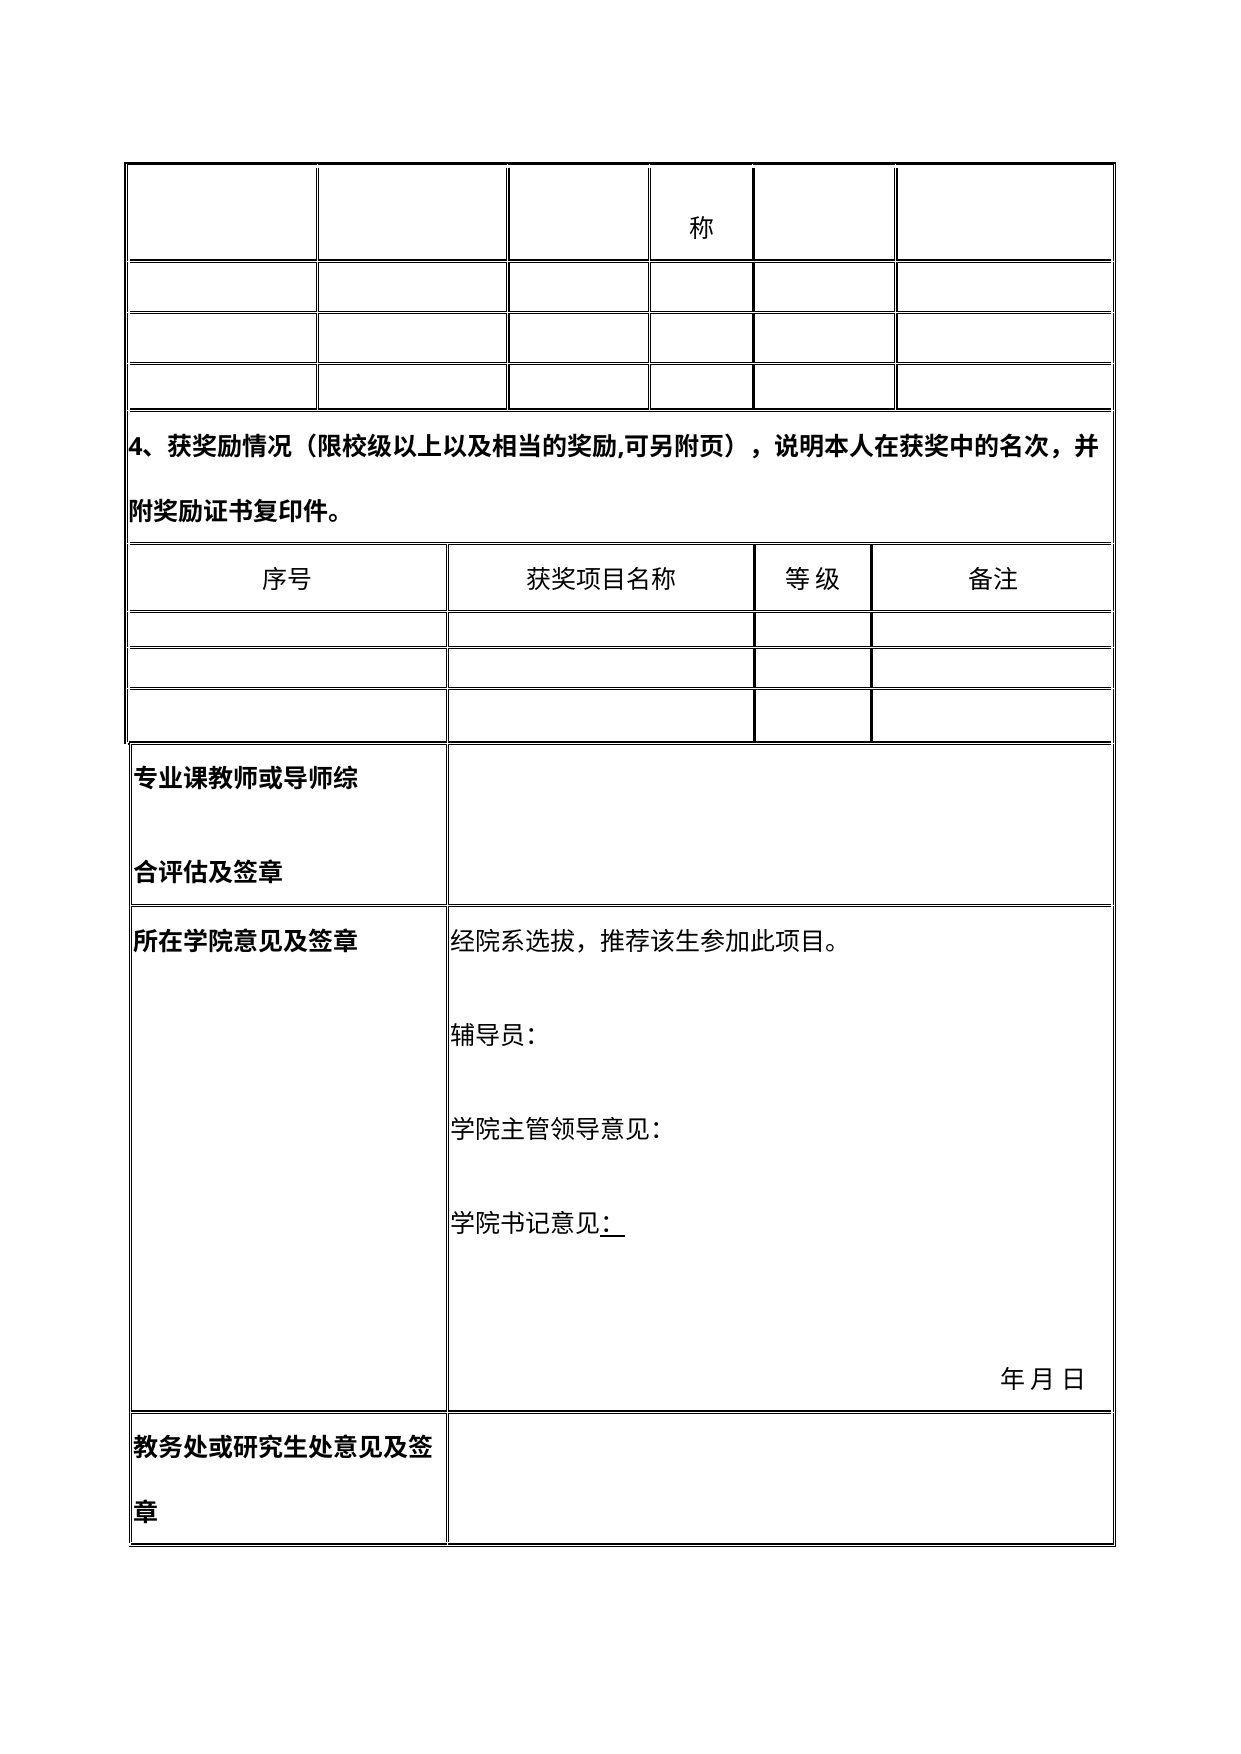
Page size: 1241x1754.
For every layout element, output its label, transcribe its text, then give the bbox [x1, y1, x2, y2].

table_cell [449, 741, 1113, 903]
table_cell 序号 [128, 165, 317, 259]
table_cell [755, 314, 894, 361]
table_cell [449, 690, 753, 741]
table_cell 出版社或 期刊名称 [650, 164, 753, 259]
table_cell [898, 361, 1113, 408]
table_cell [651, 314, 752, 361]
table_cell [126, 311, 317, 361]
table_cell 获奖项目名称 [449, 545, 753, 610]
table_cell [896, 311, 1114, 361]
table_cell 论文、著作名称 [318, 164, 508, 259]
table_cell [449, 613, 753, 646]
table_cell 备注 [871, 542, 1114, 610]
table_cell [755, 365, 894, 408]
table_cell [126, 646, 448, 686]
table_cell [755, 263, 894, 311]
table_cell [126, 610, 448, 646]
table_cell [651, 263, 752, 311]
table_cell [871, 646, 1114, 686]
table_cell [871, 610, 1114, 646]
table_cell 所在学院意见及签章 [132, 907, 446, 1410]
table_cell [319, 314, 506, 361]
table_cell [510, 263, 648, 311]
table_cell [319, 365, 506, 408]
table_cell [510, 365, 648, 408]
table_cell [756, 613, 870, 646]
table_cell 经院系选拔，推荐该生参加此项目。 辅导员： 学院主管领导意见： 学院书记意见： 年 月 日 [449, 904, 1113, 1410]
table_cell [898, 259, 1113, 311]
table_cell 序号 [126, 542, 448, 610]
table_cell [756, 649, 870, 686]
table_cell [128, 686, 446, 741]
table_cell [896, 165, 1113, 259]
table_cell [651, 365, 752, 408]
table_cell [128, 361, 316, 408]
table_cell [319, 263, 506, 311]
table_cell 专业课教师或导师综 合评估及签章 [132, 745, 446, 903]
table_cell [873, 686, 1113, 741]
table_cell [756, 690, 870, 741]
table_cell 著者名次 [753, 164, 896, 259]
table_cell 4、获奖励情况（限校级以上以及相当的奖励,可另附页），说明本人在获奖中的名次，并附奖励证书复印件。 [128, 408, 1113, 542]
table_cell [448, 1410, 1113, 1543]
table_cell 出版 年月 [508, 165, 650, 259]
table_cell [128, 259, 316, 311]
table_cell [449, 649, 753, 686]
table_cell [510, 314, 648, 361]
table_cell 等 级 [756, 545, 870, 610]
table_cell 教务处或研究生处意见及签章 [131, 1414, 448, 1543]
